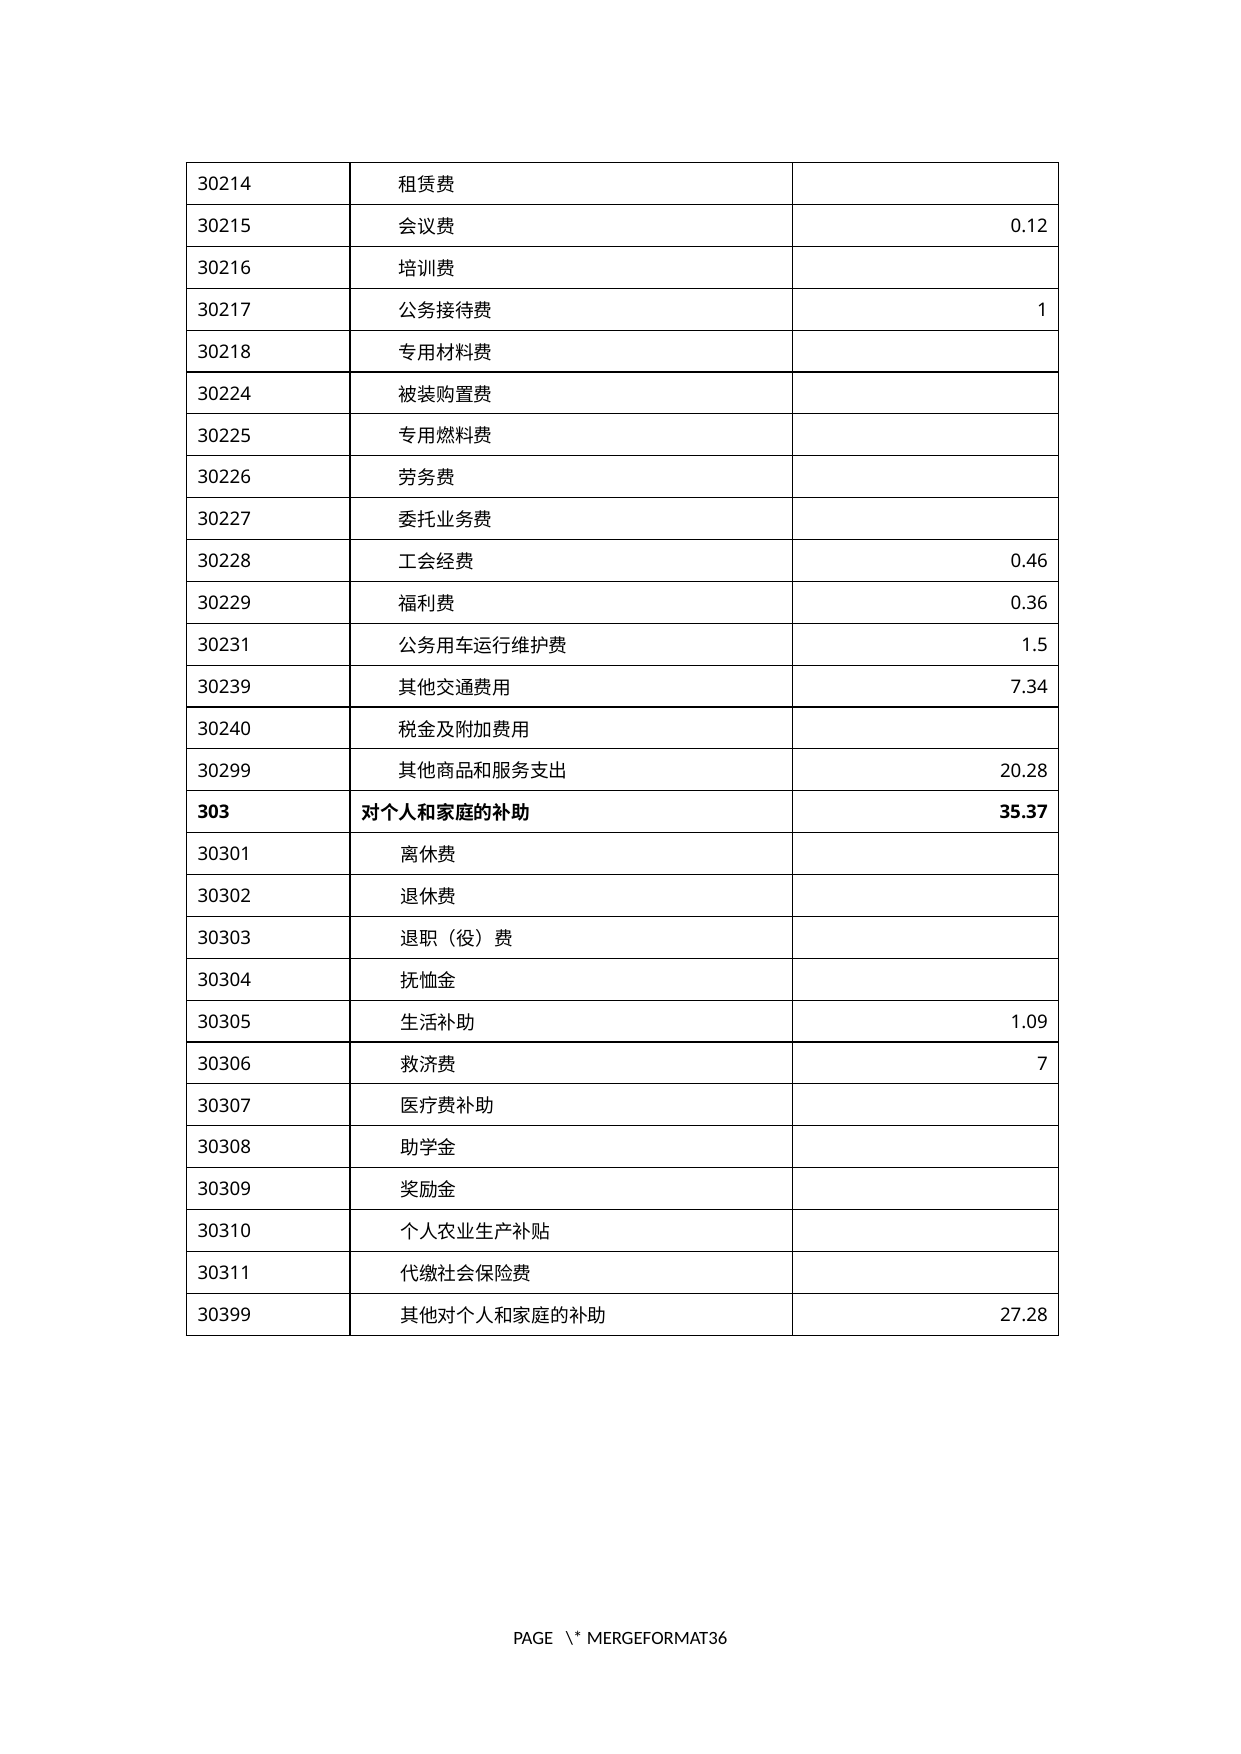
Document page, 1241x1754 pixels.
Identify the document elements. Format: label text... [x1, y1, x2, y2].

table_cell 30307 [187, 1084, 349, 1125]
table_cell 30303 [187, 917, 349, 958]
table_cell [793, 414, 1058, 455]
table_cell 30227 [187, 498, 349, 539]
table_cell 抚恤金 [351, 959, 792, 999]
table_cell 30214 [187, 163, 349, 204]
table_cell 其他商品和服务支出 [351, 749, 792, 790]
table_cell [793, 1168, 1058, 1209]
table_cell 27.28 [793, 1294, 1058, 1334]
table_cell 20.28 [793, 749, 1058, 790]
table_cell 30218 [187, 331, 349, 371]
table_cell 被装购置费 [351, 373, 792, 413]
table_cell 公务接待费 [351, 289, 792, 329]
table_cell 30310 [187, 1210, 349, 1251]
table_cell 30302 [187, 875, 349, 916]
table_cell 0.36 [793, 582, 1058, 623]
table_cell 税金及附加费用 [351, 708, 792, 748]
table_cell [793, 1126, 1058, 1167]
table_cell 会议费 [351, 205, 792, 246]
table_cell [793, 247, 1058, 288]
table_cell 对个人和家庭的补助 [351, 791, 792, 832]
table_cell 专用燃料费 [351, 414, 792, 455]
table_cell 退职（役）费 [351, 917, 792, 958]
table_cell 公务用车运行维护费 [351, 624, 792, 664]
table_cell 退休费 [351, 875, 792, 916]
table_cell 30217 [187, 289, 349, 329]
table_cell 其他对个人和家庭的补助 [351, 1294, 792, 1334]
table_cell 30301 [187, 833, 349, 874]
table_cell [793, 1084, 1058, 1125]
table_cell 工会经费 [351, 540, 792, 581]
table_cell 30304 [187, 959, 349, 999]
table_cell [793, 833, 1058, 874]
table_cell 30215 [187, 205, 349, 246]
table_cell 其他交通费用 [351, 666, 792, 706]
table_cell 30308 [187, 1126, 349, 1167]
table_cell 0.46 [793, 540, 1058, 581]
table_cell 1.09 [793, 1001, 1058, 1041]
table_cell [793, 708, 1058, 748]
table_cell 福利费 [351, 582, 792, 623]
table_cell [793, 1210, 1058, 1251]
table_cell 35.37 [793, 791, 1058, 832]
table_cell 1 [793, 289, 1058, 329]
table_cell 救济费 [351, 1043, 792, 1083]
table_cell 7 [793, 1043, 1058, 1083]
table_cell 助学金 [351, 1126, 792, 1167]
table_cell 30224 [187, 373, 349, 413]
table_cell 30311 [187, 1252, 349, 1293]
table_cell [793, 1252, 1058, 1293]
table_cell 30306 [187, 1043, 349, 1083]
table_cell 30229 [187, 582, 349, 623]
table_cell 30399 [187, 1294, 349, 1334]
table_cell 代缴社会保险费 [351, 1252, 792, 1293]
table_cell 30216 [187, 247, 349, 288]
table_cell 30231 [187, 624, 349, 664]
table_cell 30225 [187, 414, 349, 455]
table_cell [793, 163, 1058, 204]
table_cell 租赁费 [351, 163, 792, 204]
table_cell 离休费 [351, 833, 792, 874]
table_cell 30309 [187, 1168, 349, 1209]
table_cell [793, 498, 1058, 539]
table_cell [793, 875, 1058, 916]
table_cell 30299 [187, 749, 349, 790]
table_cell 30226 [187, 456, 349, 497]
table_cell 委托业务费 [351, 498, 792, 539]
table_cell 个人农业生产补贴 [351, 1210, 792, 1251]
table_cell 培训费 [351, 247, 792, 288]
table_cell 劳务费 [351, 456, 792, 497]
table_cell 奖励金 [351, 1168, 792, 1209]
table_cell 专用材料费 [351, 331, 792, 371]
table_cell 30240 [187, 708, 349, 748]
table_cell [793, 373, 1058, 413]
table_cell [793, 456, 1058, 497]
table_cell 0.12 [793, 205, 1058, 246]
table_cell 生活补助 [351, 1001, 792, 1041]
table_cell 30305 [187, 1001, 349, 1041]
table_cell 1.5 [793, 624, 1058, 664]
table_cell 30239 [187, 666, 349, 706]
table_cell 30228 [187, 540, 349, 581]
table_cell 医疗费补助 [351, 1084, 792, 1125]
table_cell [793, 959, 1058, 999]
table_cell [793, 917, 1058, 958]
table_cell [793, 331, 1058, 371]
table_cell 7.34 [793, 666, 1058, 706]
table_cell 303 [187, 791, 349, 832]
